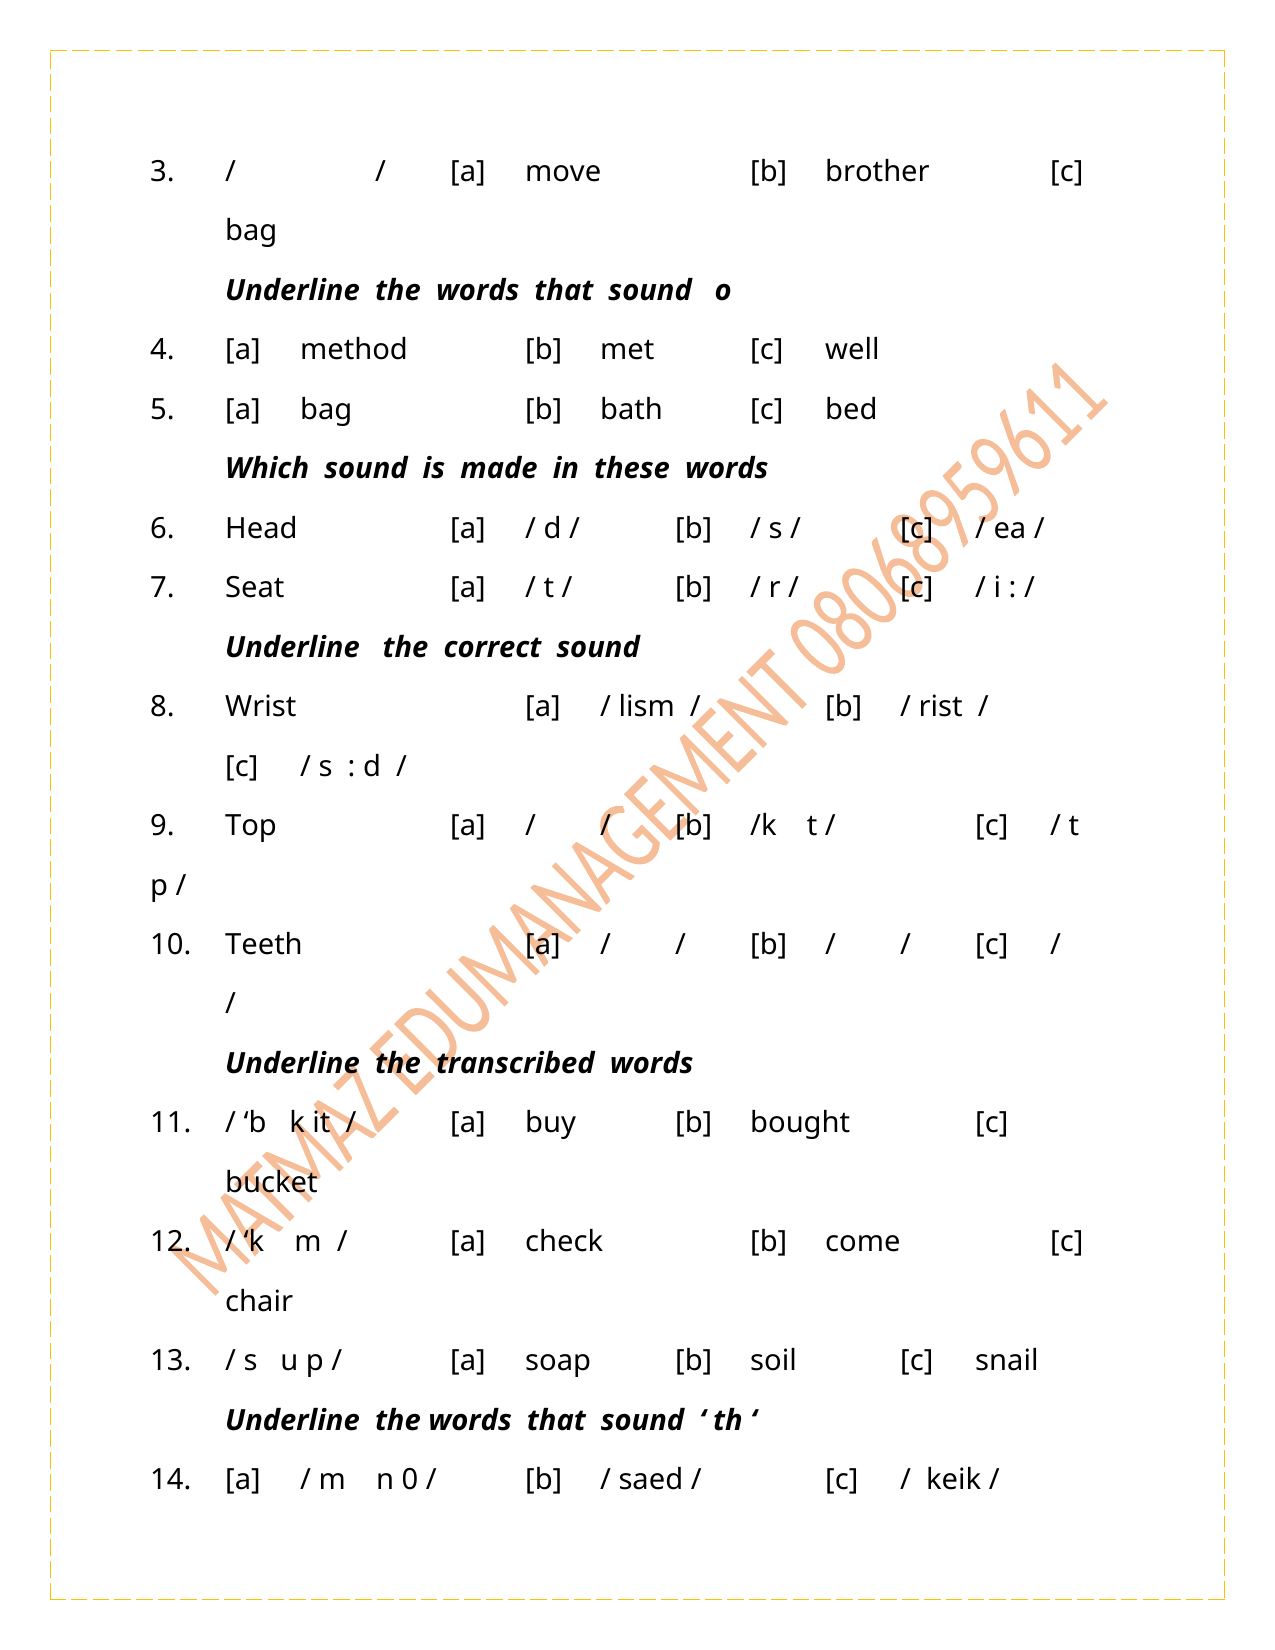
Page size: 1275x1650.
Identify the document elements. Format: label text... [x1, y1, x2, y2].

text 3. / / [a] move [b] brother [c] bag [150, 150, 1125, 249]
text Underline the transcribed words [150, 1042, 1125, 1082]
text 13. / s u p / [a] soap [b] soil [c] snail [150, 1339, 1125, 1379]
text Underline the correct sound [150, 626, 1125, 666]
text 7. Seat [a] / t / [b] / r / [c] / i : / [150, 566, 1125, 606]
text 12. / ‘k m / [a] check [b] come [c] chair [150, 1221, 1125, 1320]
text 9. Top [a] / / [b] /k t / [c] / t p / [150, 804, 1125, 903]
text Underline the words that sound o [150, 269, 1125, 309]
text 11. / ‘b k it / [a] buy [b] bought [c] bucket [150, 1102, 1125, 1201]
text 14. [a] / m n 0 / [b] / saed / [c] / keik / [150, 1458, 1125, 1498]
text 10. Teeth [a] / / [b] / / [c] / / [150, 923, 1125, 1022]
text 5. [a] bag [b] bath [c] bed [150, 388, 1125, 428]
text Which sound is made in these words [150, 447, 1125, 487]
text 6. Head [a] / d / [b] / s / [c] / ea / [150, 507, 1125, 547]
text 8. Wrist [a] / lism / [b] / rist / [c] / s : d / [150, 685, 1125, 784]
text Underline the words that sound ‘ th ‘ [150, 1399, 1125, 1439]
text 4. [a] method [b] met [c] well [150, 328, 1125, 368]
